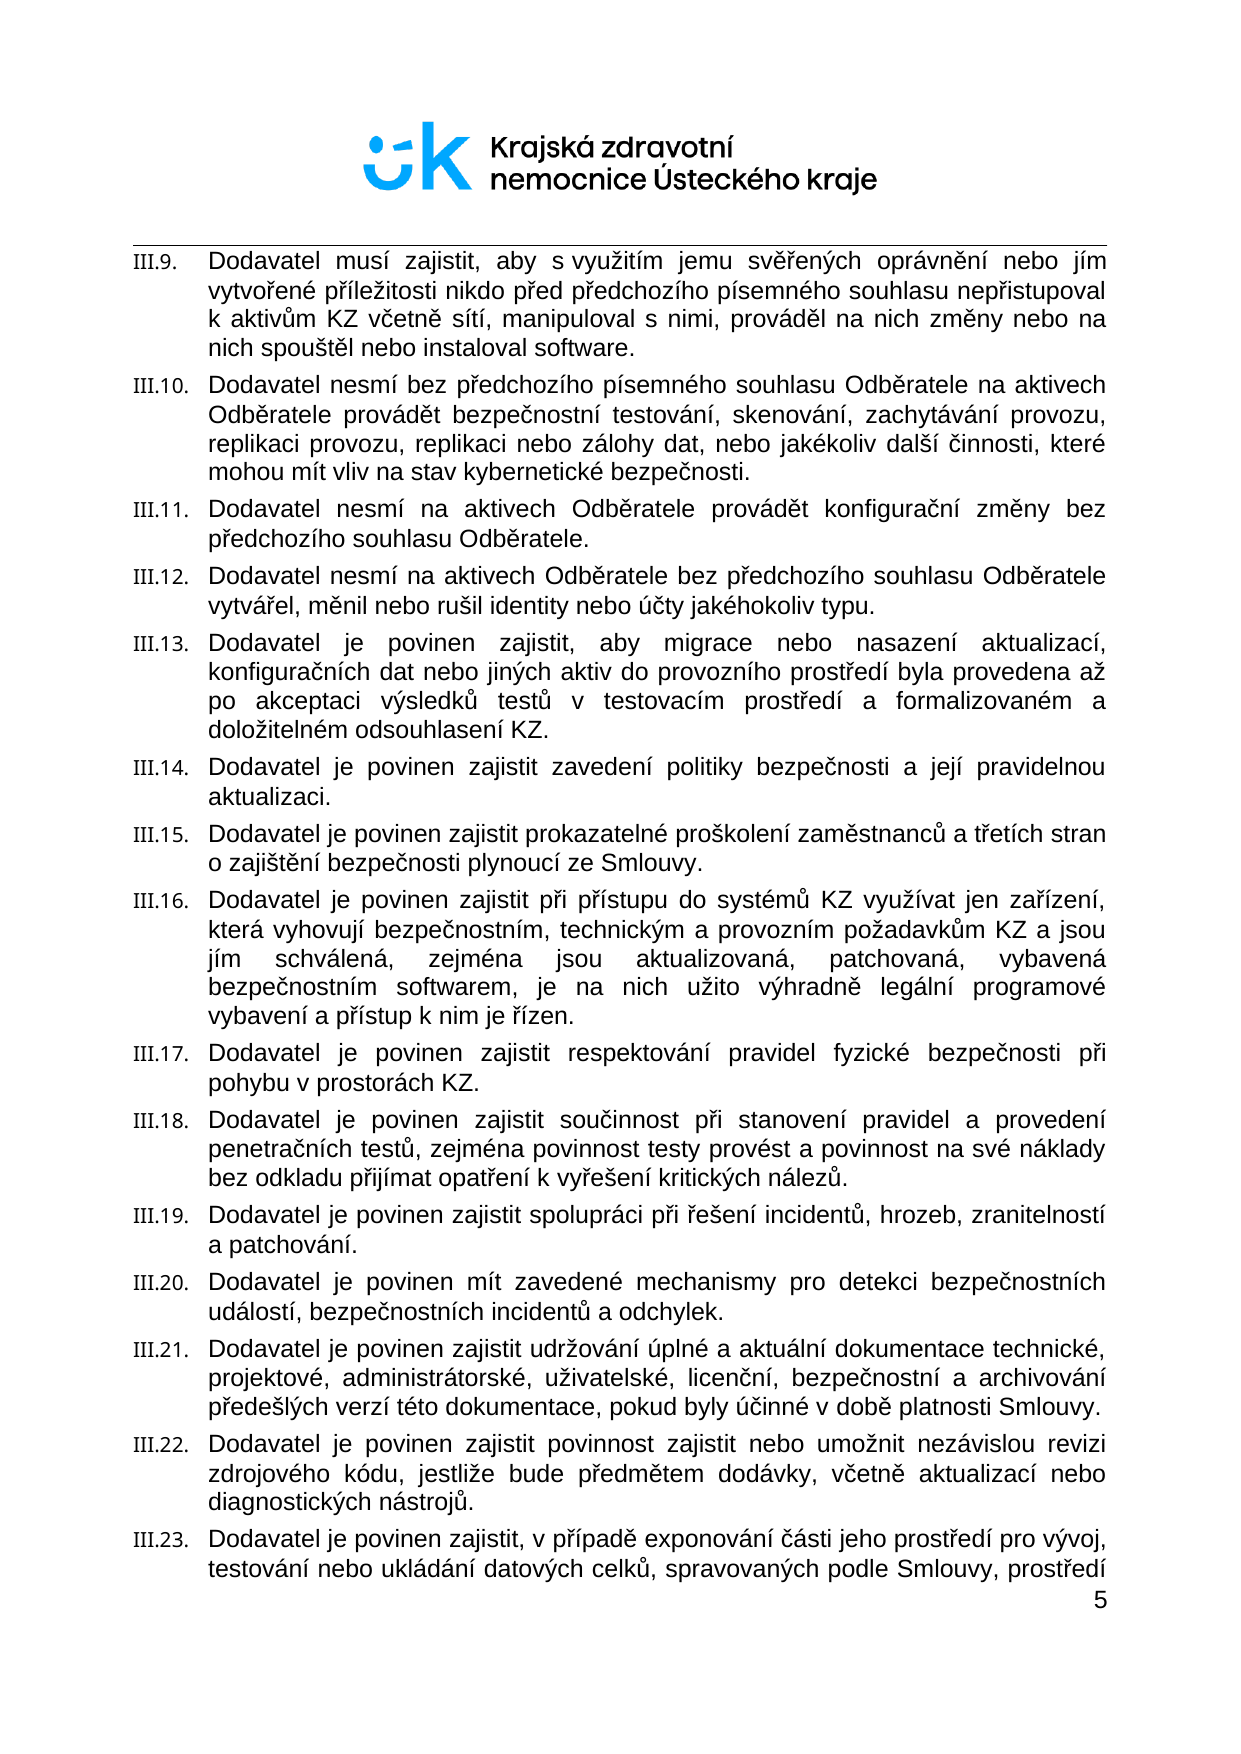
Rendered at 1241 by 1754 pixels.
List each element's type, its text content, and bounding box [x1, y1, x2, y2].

list Dodavatel je povinen zajistit respektování pravidel fyzické bezpečnosti při pohybu v prostorách KZ. [133, 1038, 1107, 1096]
list Dodavatel je povinen zajistit, aby migrace nebo nasazení aktualizací, konfiguračních dat nebo jiných aktiv do provozního prostředí byla provedena až po akceptaci výsledků testů v testovacím prostředí a formalizovaném a doložitelném odsouhlasení KZ. [133, 628, 1107, 743]
list Dodavatel je povinen zajistit udržování úplné a aktuální dokumentace technické, projektové, administrátorské, uživatelské, licenční, bezpečnostní a archivování předešlých verzí této dokumentace, pokud byly účinné v době platnosti Smlouvy. [133, 1333, 1107, 1421]
picture [310, 82, 930, 243]
list Dodavatel je povinen zajistit zavedení politiky bezpečnosti a její pravidelnou aktualizaci. [133, 752, 1107, 810]
list Dodavatel nesmí bez předchozího písemného souhlasu Odběratele na aktivech Odběratele provádět bezpečnostní testování, skenování, zachytávání provozu, replikaci provozu, replikaci nebo zálohy dat, nebo jakékoliv další činnosti, které mohou mít vliv na stav kybernetické bezpečnosti. [133, 370, 1107, 486]
list Dodavatel je povinen zajistit při přístupu do systémů KZ využívat jen zařízení, která vyhovují bezpečnostním, technickým a provozním požadavkům KZ a jsou jím schválená, zejména jsou aktualizovaná, patchovaná, vybavená bezpečnostním softwarem, je na nich užito výhradně legální programové vybavení a přístup k nim je řízen. [133, 885, 1107, 1030]
list Dodavatel nesmí na aktivech Odběratele bez předchozího souhlasu Odběratele vytvářel, měnil nebo rušil identity nebo účty jakéhokoliv typu. [133, 561, 1107, 619]
list Dodavatel je povinen zajistit povinnost zajistit nebo umožnit nezávislou revizi zdrojového kódu, jestliže bude předmětem dodávky, včetně aktualizací nebo diagnostických nástrojů. [133, 1429, 1107, 1516]
list Dodavatel je povinen zajistit součinnost při stanovení pravidel a provedení penetračních testů, zejména povinnost testy provést a povinnost na své náklady bez odkladu přijímat opatření k vyřešení kritických nálezů. [133, 1105, 1107, 1192]
list Dodavatel je povinen zajistit spolupráci při řešení incidentů, hrozeb, zranitelností a patchování. [133, 1200, 1107, 1258]
list Dodavatel je povinen zajistit prokazatelné proškolení zaměstnanců a třetích stran o zajištění bezpečnosti plynoucí ze Smlouvy. [133, 818, 1107, 877]
list Dodavatel musí zajistit, aby s využitím jemu svěřených oprávnění nebo jím vytvořené příležitosti nikdo před předchozího písemného souhlasu nepřistupoval k aktivům KZ včetně sítí, manipuloval s nimi, prováděl na nich změny nebo na nich spouštěl nebo instaloval software. [133, 246, 1107, 362]
list Dodavatel je povinen mít zavedené mechanismy pro detekci bezpečnostních událostí, bezpečnostních incidentů a odchylek. [133, 1267, 1107, 1325]
list Dodavatel nesmí na aktivech Odběratele provádět konfigurační změny bez předchozího souhlasu Odběratele. [133, 494, 1107, 553]
